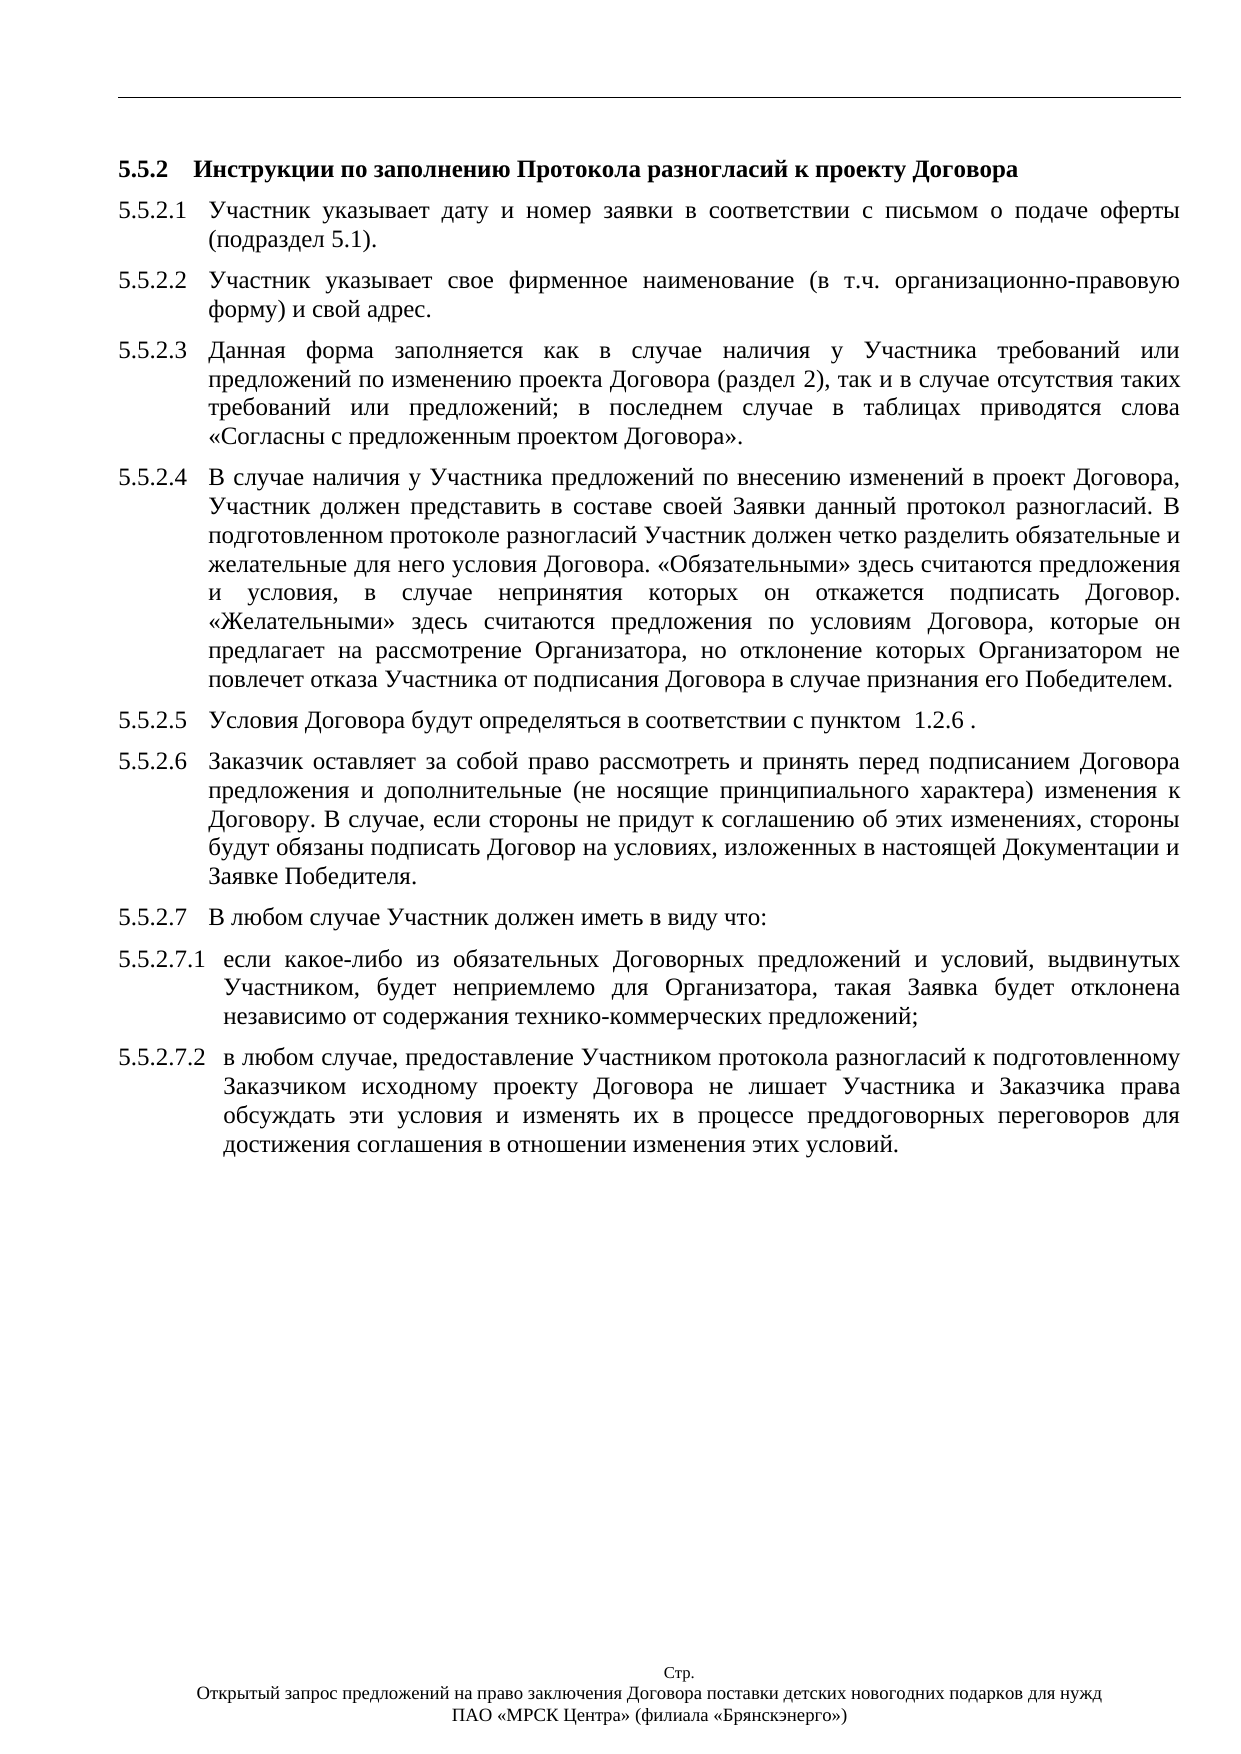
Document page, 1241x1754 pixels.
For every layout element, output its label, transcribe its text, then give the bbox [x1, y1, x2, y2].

list Участник указывает свое фирменное наименование (в т.ч. организационно-правовую форму) и свой адрес. [118, 265, 1181, 322]
list в любом случае, предоставление Участником протокола разногласий к подготовленному Заказчиком исходному проекту Договора не лишает Участника и Заказчика права обсуждать эти условия и изменять их в процессе преддоговорных переговоров для достижения соглашения в отношении изменения этих условий. [118, 1042, 1181, 1157]
list В случае наличия у Участника предложений по внесению изменений в проект Договора, Участник должен представить в составе своей Заявки данный протокол разногласий. В подготовленном протоколе разногласий Участник должен четко разделить обязательные и желательные для него условия Договора. «Обязательными» здесь считаются предложения и условия, в случае непринятия которых он откажется подписать Договор. «Желательными» здесь считаются предложения по условиям Договора, которые он предлагает на рассмотрение Организатора, но отклонение которых Организатором не повлечет отказа Участника от подписания Договора в случае признания его Победителем. [118, 462, 1181, 692]
list Заказчик оставляет за собой право рассмотреть и принять перед подписанием Договора предложения и дополнительные (не носящие принципиального характера) изменения к Договору. В случае, если стороны не придут к соглашению об этих изменениях, стороны будут обязаны подписать Договор на условиях, изложенных в настоящей Документации и Заявке Победителя. [118, 746, 1181, 890]
list если какое-либо из обязательных Договорных предложений и условий, выдвинутых Участником, будет неприемлемо для Организатора, такая Заявка будет отклонена независимо от содержания технико-коммерческих предложений; [118, 944, 1181, 1030]
list В любом случае Участник должен иметь в виду что: [118, 902, 1181, 931]
subtitle Инструкции по заполнению Протокола разногласий к проекту Договора [118, 154, 1181, 182]
list Условия Договора будут определяться в соответствии с пунктом 1.2.6 . [118, 705, 1181, 734]
list Участник указывает дату и номер заявки в соответствии с письмом о подаче оферты (подраздел 5.1). [118, 195, 1181, 252]
list Данная форма заполняется как в случае наличия у Участника требований или предложений по изменению проекта Договора (раздел 2), так и в случае отсутствия таких требований или предложений; в последнем случае в таблицах приводятся слова «Согласны с предложенным проектом Договора». [118, 335, 1181, 450]
